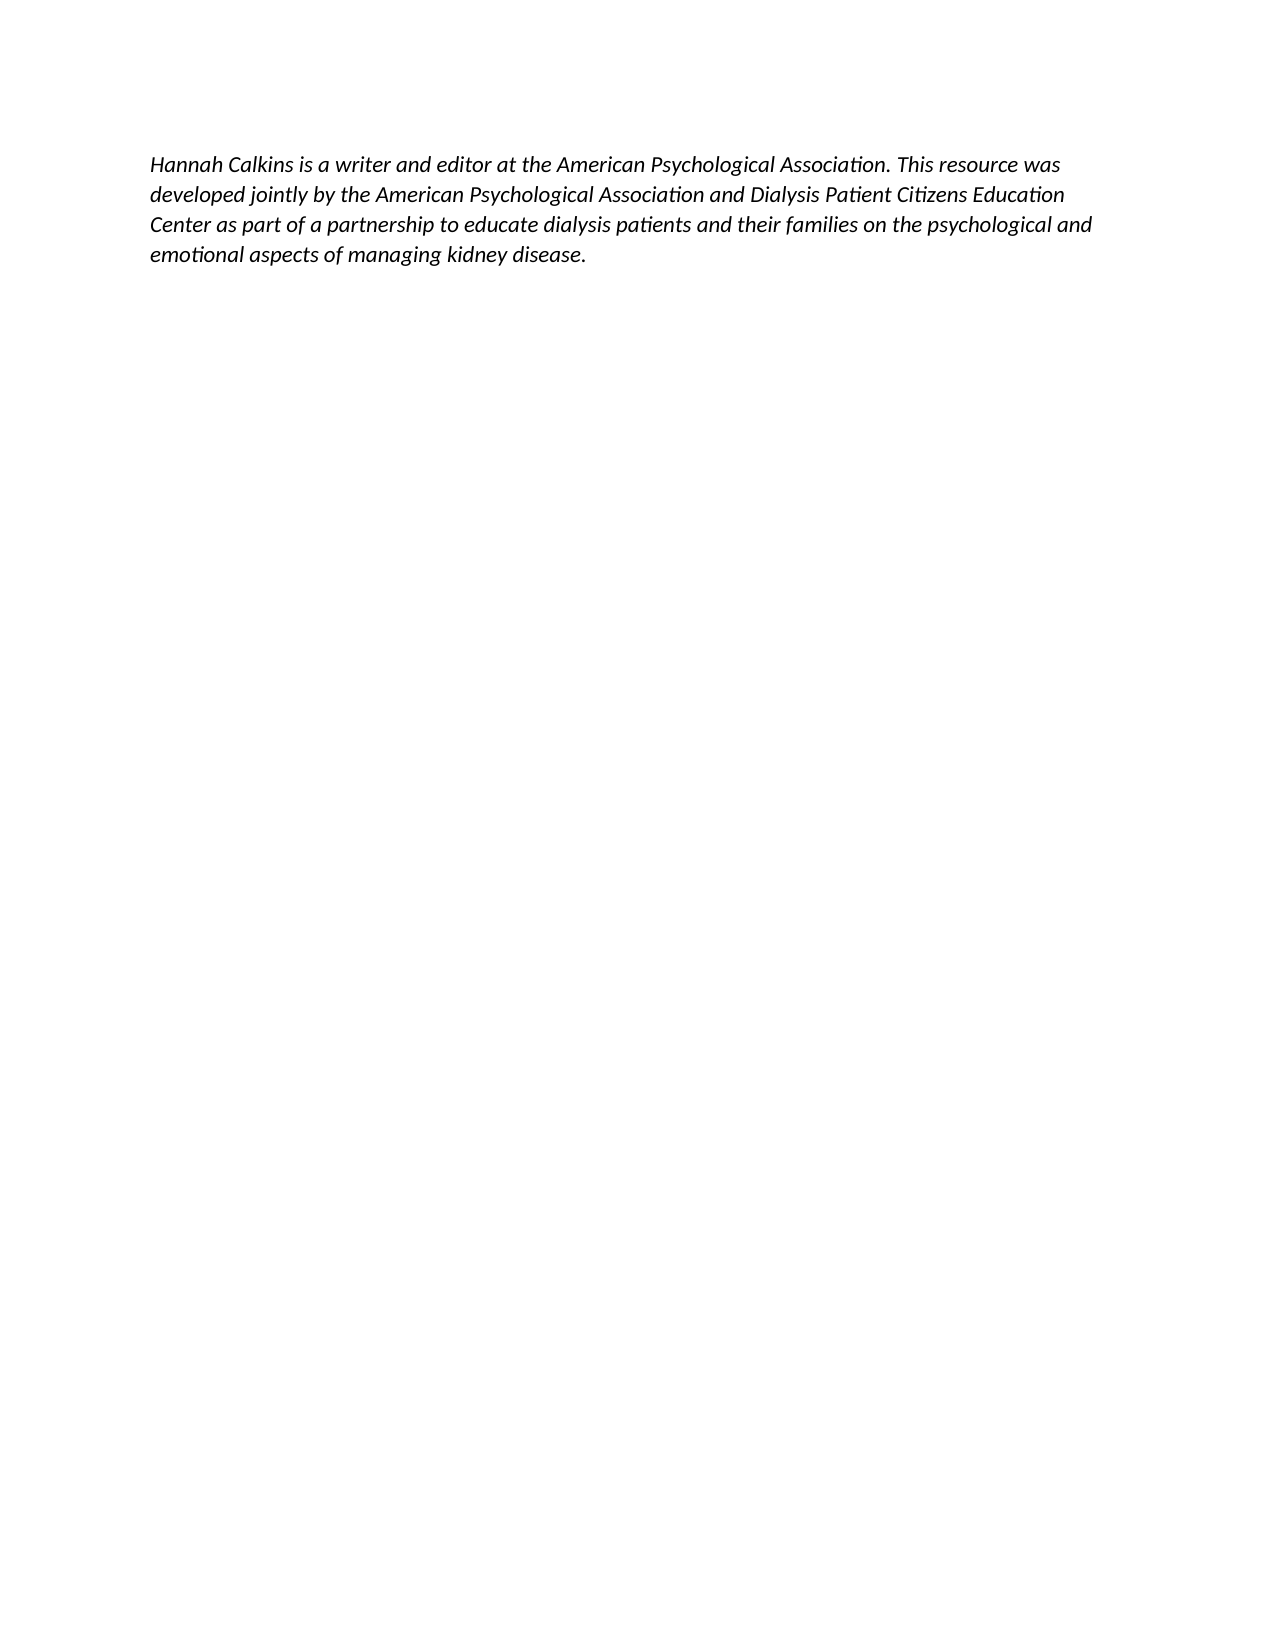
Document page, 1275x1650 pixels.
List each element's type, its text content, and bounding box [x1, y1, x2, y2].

text Hannah Calkins is a writer and editor at the American Psychological Association. This resource was developed jointly by the American Psychological Association and Dialysis Patient Citizens Education Center as part of a partnership to educate dialysis patients and their families on the psychological and emotional aspects of managing kidney disease. [150, 150, 1125, 269]
